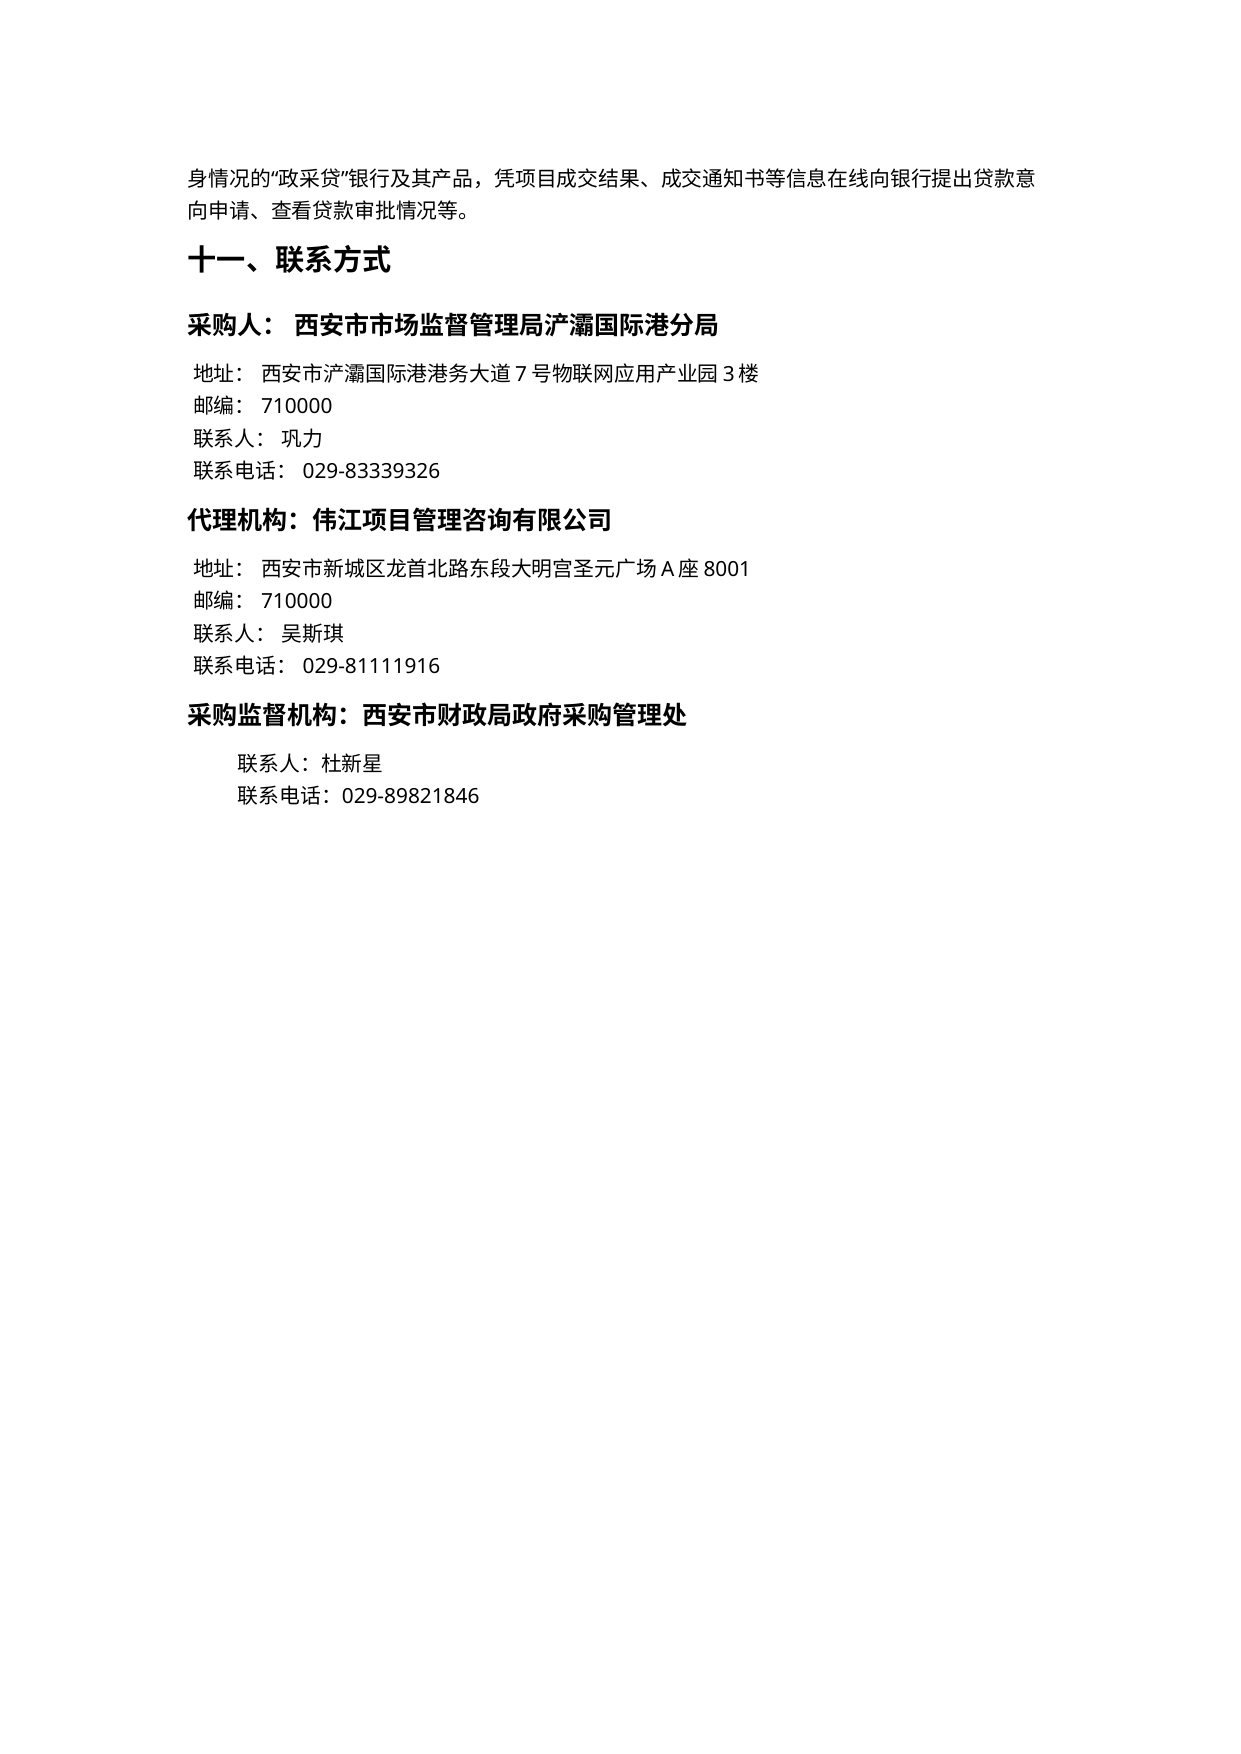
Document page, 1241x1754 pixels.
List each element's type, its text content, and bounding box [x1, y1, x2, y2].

text 联系电话： 029-83339326 [187, 454, 1053, 487]
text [187, 162, 1053, 227]
text 联系人： 巩力 [187, 422, 1053, 454]
text 联系电话： 029-81111916 [187, 649, 1053, 682]
text 代理机构：伟江项目管理咨询有限公司 [187, 487, 1053, 552]
text 地址： 西安市新城区龙首北路东段大明宫圣元广场A座8001 [187, 552, 1053, 584]
text 邮编： 710000 [187, 389, 1053, 422]
text 采购监督机构：西安市财政局政府采购管理处 [187, 682, 1053, 747]
text 联系人： 吴斯琪 [187, 617, 1053, 649]
text 地址： 西安市浐灞国际港港务大道7号物联网应用产业园3楼 [187, 357, 1053, 389]
text 联系人：杜新星 [187, 747, 1053, 779]
text 十一、联系方式 [187, 227, 1053, 292]
text 采购人： 西安市市场监督管理局浐灞国际港分局 [187, 292, 1053, 357]
text 联系电话：029-89821846 [187, 779, 1053, 812]
text 邮编： 710000 [187, 584, 1053, 617]
